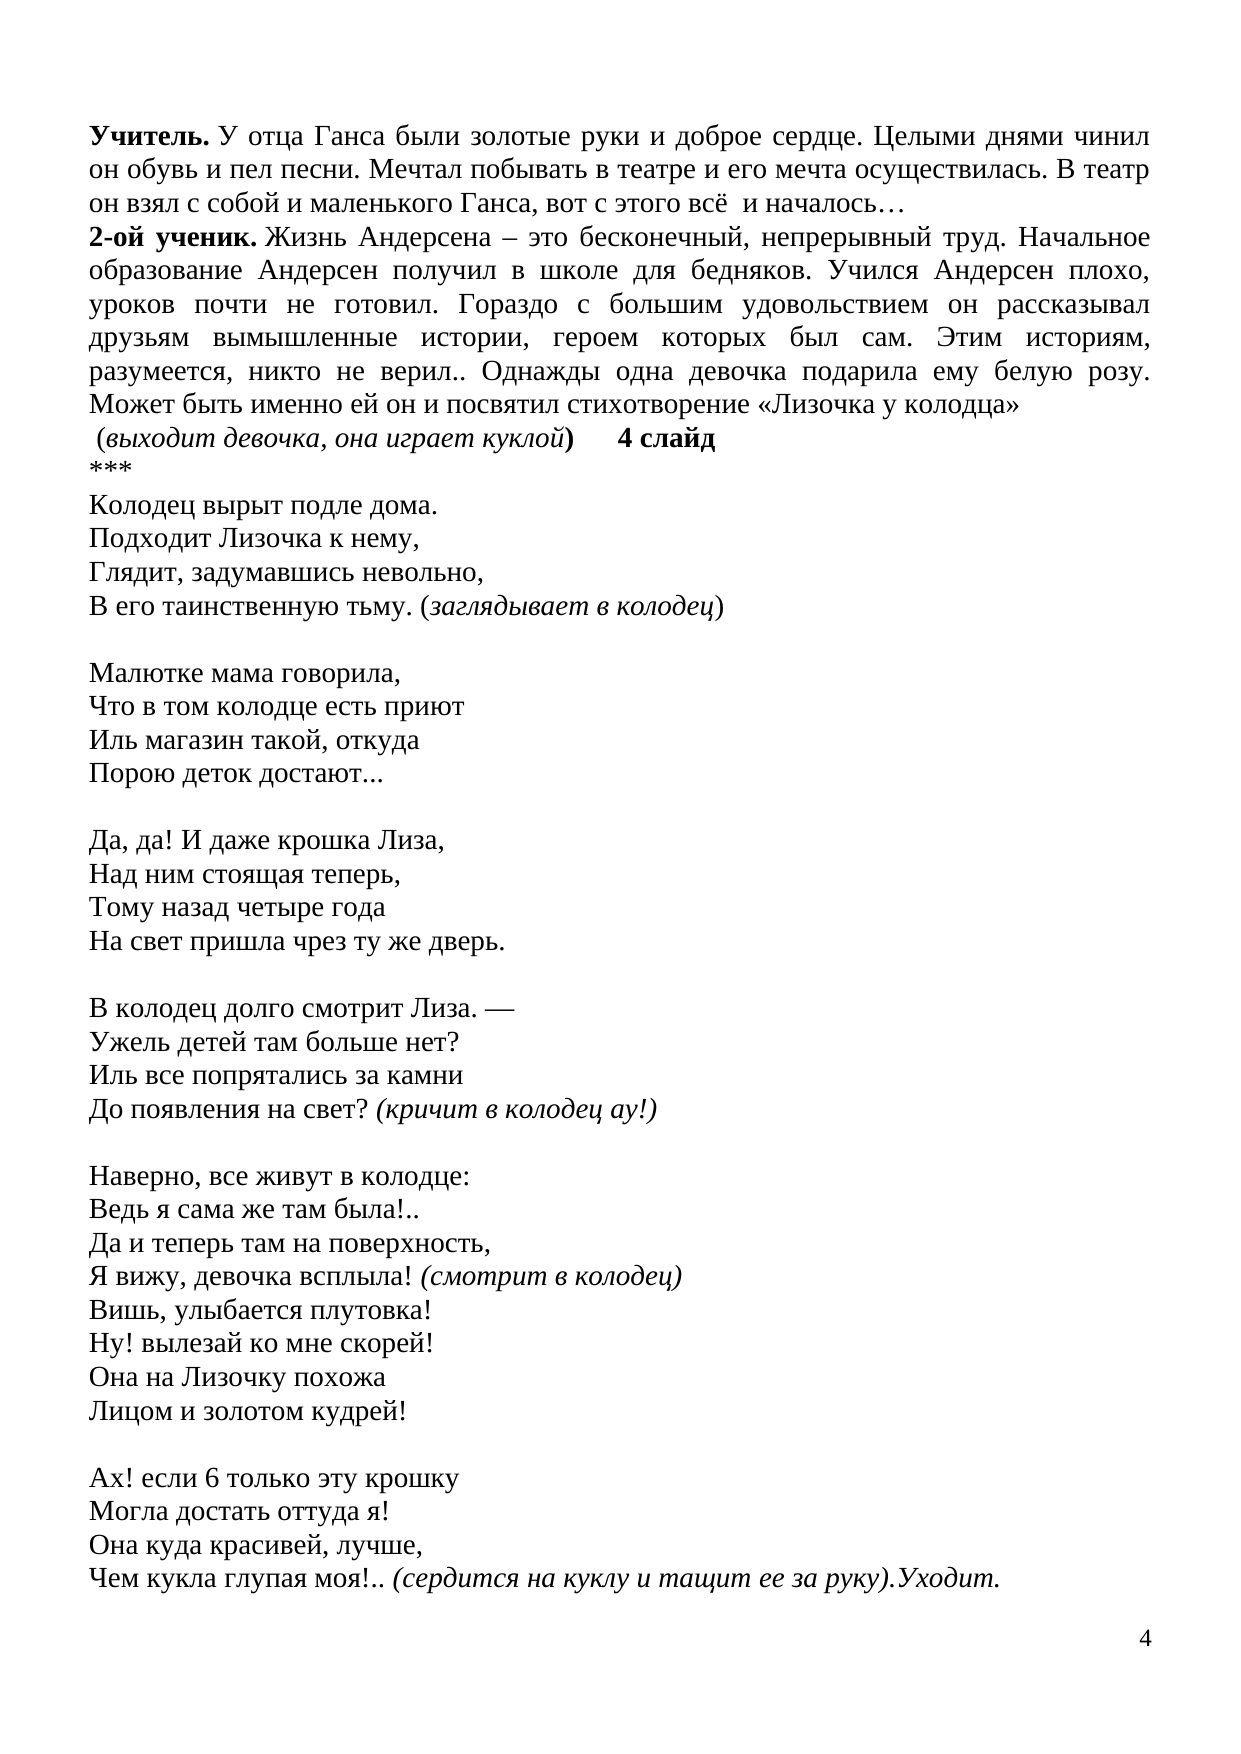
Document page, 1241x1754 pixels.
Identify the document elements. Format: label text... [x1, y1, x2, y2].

text Она куда красивей, лучше, [89, 1527, 1152, 1560]
text Малютке мама говорила, [89, 655, 1152, 688]
text Что в том колодце есть приют [89, 688, 1152, 722]
text Порою деток достают... [89, 755, 1152, 789]
text Глядит, задумавшись невольно, [89, 554, 1152, 588]
text Могла достать оттуда я! [89, 1493, 1152, 1527]
text Да, да! И даже крошка Лиза, [89, 822, 1152, 856]
text Ужель детей там больше нет? [89, 1024, 1152, 1057]
text *** [89, 453, 1152, 487]
text На свет пришла чрез ту же дверь. [89, 923, 1152, 957]
text В его таинственную тьму. (заглядывает в колодец) [89, 588, 1152, 621]
text Ах! если 6 только эту крошку [89, 1460, 1152, 1493]
text (выходит девочка, она играет куклой) 4 слайд [89, 420, 1152, 453]
text Вишь, улыбается плутовка! [89, 1292, 1152, 1326]
text Лицом и золотом кудрей! [89, 1393, 1152, 1426]
text Иль все попрятались за камни [89, 1057, 1152, 1091]
text 2-ой ученик. Жизнь Андерсена – это бесконечный, непрерывный труд. Начальное образование Андерсен получил в школе для бедняков. Учился Андерсен плохо, уроков почти не готовил. Гораздо с большим удовольствием он рассказывал друзьям вымышленные истории, героем которых был сам. Этим историям, разумеется, никто не верил.. Однажды одна девочка подарила ему белую розу. Может быть именно ей он и посвятил стихотворение «Лизочка у колодца» [89, 219, 1152, 420]
text Иль магазин такой, откуда [89, 722, 1152, 755]
text Чем кукла глупая моя!.. (сердится на куклу и тащит ее за руку).Уходит. [89, 1560, 1152, 1594]
text Наверно, все живут в колодце: [89, 1158, 1152, 1191]
text Тому назад четыре года [89, 889, 1152, 923]
text Подходит Лизочка к нему, [89, 521, 1152, 554]
text Учитель. У отца Ганса были золотые руки и доброе сердце. Целыми днями чинил он обувь и пел песни. Мечтал побывать в театре и его мечта осуществилась. В театр он взял с собой и маленького Ганса, вот с этого всё и началось… [89, 118, 1152, 219]
text Ну! вылезай ко мне скорей! [89, 1326, 1152, 1359]
text В колодец долго смотрит Лиза. — [89, 990, 1152, 1024]
text Над ним стоящая теперь, [89, 856, 1152, 889]
text Я вижу, девочка всплыла! (смотрит в колодец) [89, 1258, 1152, 1292]
text Колодец вырыт подле дома. [89, 487, 1152, 521]
text Ведь я сама же там была!.. [89, 1191, 1152, 1225]
text Да и теперь там на поверхность, [89, 1225, 1152, 1258]
text Она на Лизочку похожа [89, 1359, 1152, 1393]
text До появления на свет? (кричит в колодец ау!) [89, 1091, 1152, 1124]
